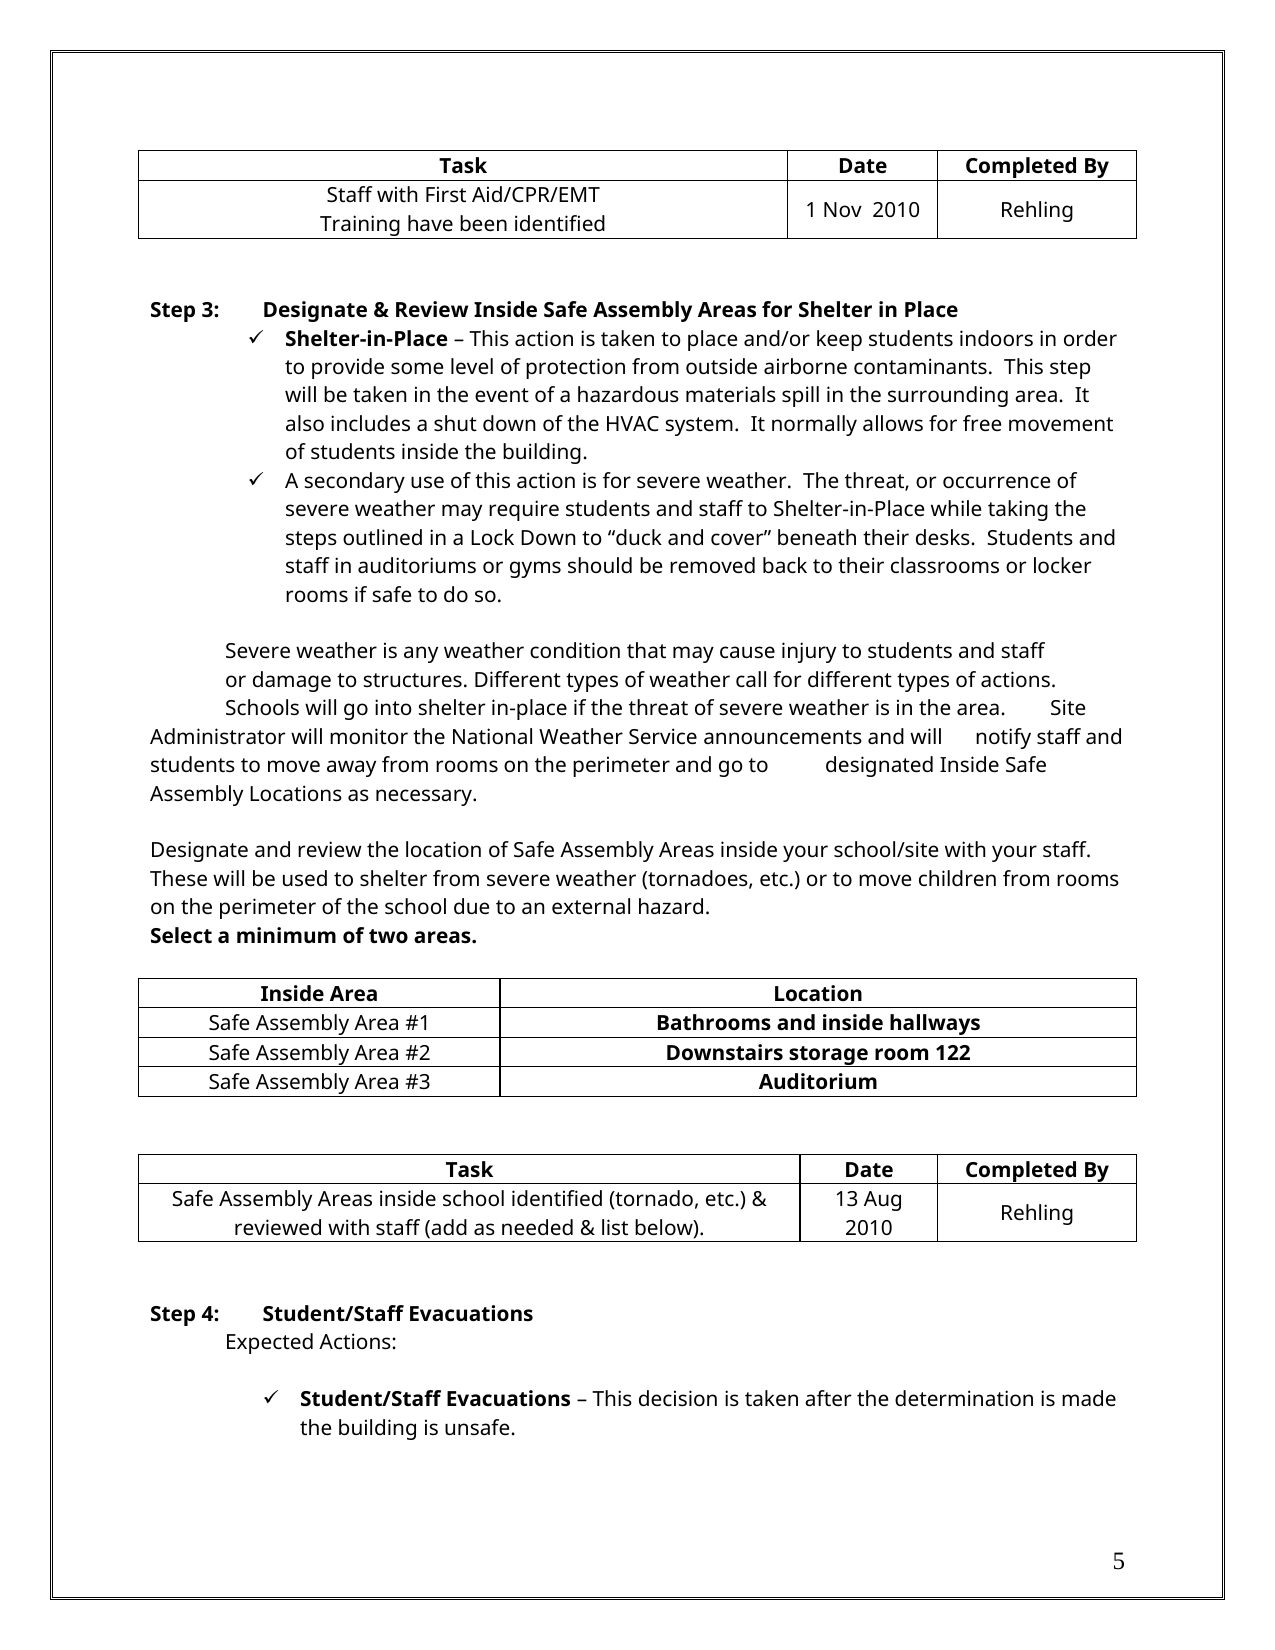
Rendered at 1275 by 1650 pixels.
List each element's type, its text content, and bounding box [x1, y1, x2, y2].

table_cell Safe Assembly Area #3 [139, 1067, 499, 1096]
text Step 3: Designate & Review Inside Safe Assembly Areas for Shelter in Place [150, 295, 1125, 324]
table_cell 1 Nov 2010 [788, 181, 937, 237]
table_header Task [139, 1155, 799, 1183]
table_header Completed By [938, 1155, 1136, 1183]
table_cell Rehling [938, 181, 1136, 237]
table_cell Auditorium [501, 1067, 1136, 1096]
text Select a minimum of two areas. [150, 921, 1125, 949]
table_header Completed By [938, 151, 1136, 179]
table_header Task [139, 151, 787, 179]
text Step 4: Student/Staff Evacuations [150, 1299, 1125, 1327]
table_cell Rehling [938, 1184, 1136, 1241]
text Expected Actions: [225, 1327, 1125, 1356]
table_cell 13 Aug 2010 [801, 1184, 937, 1241]
table_cell Downstairs storage room 122 [501, 1038, 1136, 1066]
list A secondary use of this action is for severe weather. The threat, or occurrence of severe weather may require students and staff to Shelter-in-Place while taking the steps outlined in a Lock Down to “duck and cover” beneath their desks. Students and staff in auditoriums or gyms should be removed back to their classrooms or locker rooms if safe to do so. [247, 466, 1125, 608]
text Severe weather is any weather condition that may cause injury to students and staff or damage to structures. Different types of weather call for different types of actions. [158, 637, 1125, 693]
table_cell Safe Assembly Area #2 [139, 1038, 499, 1066]
table_cell Safe Assembly Area #1 [139, 1008, 499, 1037]
list Shelter-in-Place – This action is taken to place and/or keep students indoors in order to provide some level of protection from outside airborne contaminants. This step will be taken in the event of a hazardous materials spill in the surrounding area. It also includes a shut down of the HVAC system. It normally allows for free movement of students inside the building. [247, 324, 1125, 466]
text Schools will go into shelter in-place if the threat of severe weather is in the area. Site Administrator will monitor the National Weather Service announcements and will notify staff and students to move away from rooms on the perimeter and go to designated Inside Safe Assembly Locations as necessary. [150, 693, 1125, 807]
table_header Date [788, 151, 937, 179]
table_cell Staff with First Aid/CPR/EMT Training have been identified [139, 181, 787, 237]
table_header Inside Area [139, 979, 499, 1007]
list Student/Staff Evacuations – This decision is taken after the determination is made the building is unsafe. [262, 1384, 1125, 1441]
table_header Location [501, 979, 1136, 1007]
table_cell Bathrooms and inside hallways [501, 1008, 1136, 1037]
table_header Date [801, 1155, 937, 1183]
text Designate and review the location of Safe Assembly Areas inside your school/site with your staff. These will be used to shelter from severe weather (tornadoes, etc.) or to move children from rooms on the perimeter of the school due to an external hazard. [150, 836, 1125, 921]
table_cell Safe Assembly Areas inside school identified (tornado, etc.) & reviewed with staff (add as needed & list below). [139, 1184, 799, 1241]
